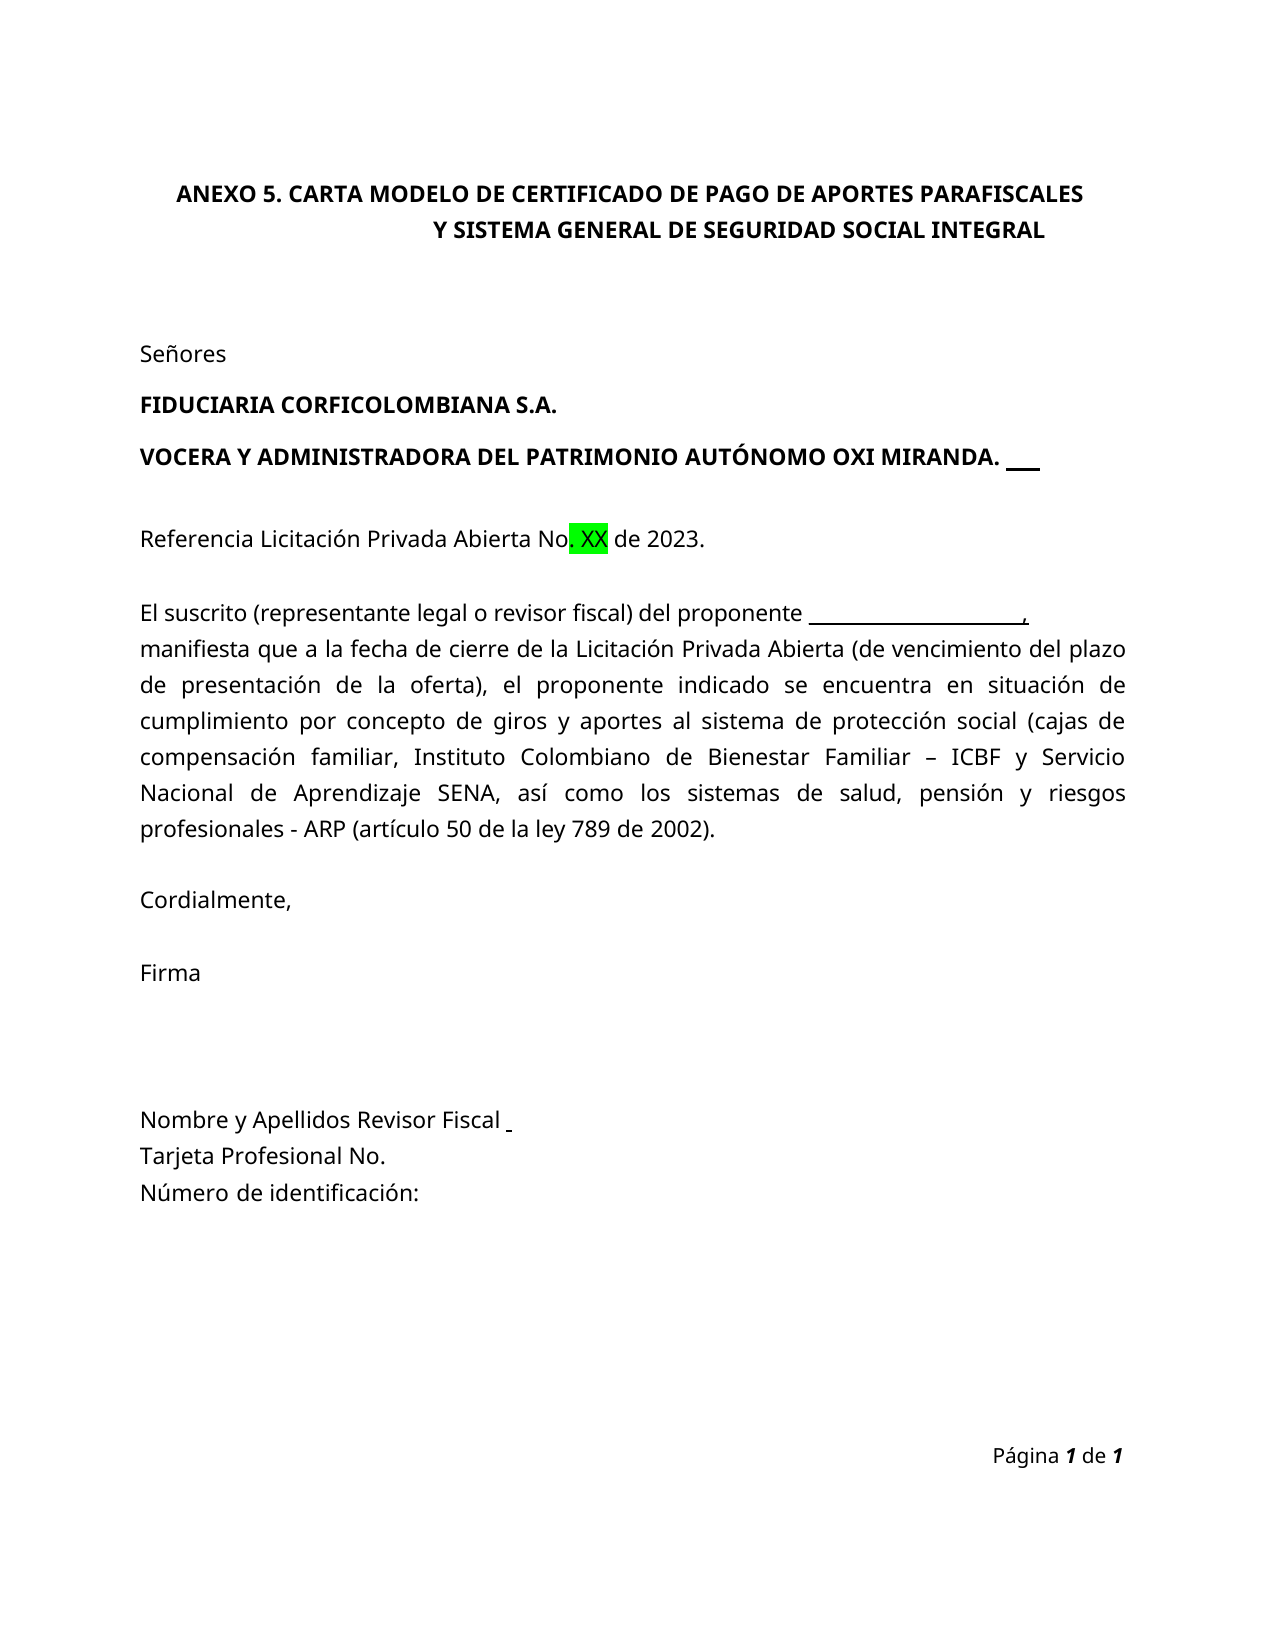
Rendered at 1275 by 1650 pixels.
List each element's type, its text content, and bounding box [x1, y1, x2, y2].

text Firma [139, 957, 1208, 988]
text Cordialmente, [139, 883, 1208, 915]
text Número de identificación: [139, 1177, 1208, 1208]
text Referencia Licitación Privada Abierta No. XX de 2023. [608, 523, 1208, 554]
text FIDUCIARIA CORFICOLOMBIANA S.A. [139, 389, 1208, 421]
text El suscrito (representante legal o revisor fiscal) del proponente _____________________, [139, 597, 1208, 628]
text Tarjeta Profesional No. [139, 1140, 1208, 1171]
text Señores [139, 337, 1208, 369]
text VOCERA Y ADMINISTRADORA DEL PATRIMONIO AUTÓNOMO OXI MIRANDA. [139, 441, 1208, 472]
text Referencia Licitación Privada Abierta No. XX de 2023. [139, 523, 569, 554]
text manifiesta que a la fecha de cierre de la Licitación Privada Abierta (de vencimiento del plazo de presentación de la oferta), el proponente indicado se encuentra en situación de cumplimiento por concepto de giros y aportes al sistema de protección social (cajas de compensación familiar, Instituto Colombiano de Bienestar Familiar – ICBF y Servicio Nacional de Aprendizaje SENA, así como los sistemas de salud, pensión y riesgos profesionales - ARP (artículo 50 de la ley 789 de 2002). [139, 633, 1126, 844]
text Página 1 de 1 [139, 1441, 1125, 1470]
text Nombre y Apellidos Revisor Fiscal [139, 1104, 1208, 1135]
subtitle ANEXO 5. CARTA MODELO DE CERTIFICADO DE PAGO DE APORTES PARAFISCALES Y SISTEMA GENERAL DE SEGURIDAD SOCIAL INTEGRAL [176, 178, 1103, 245]
